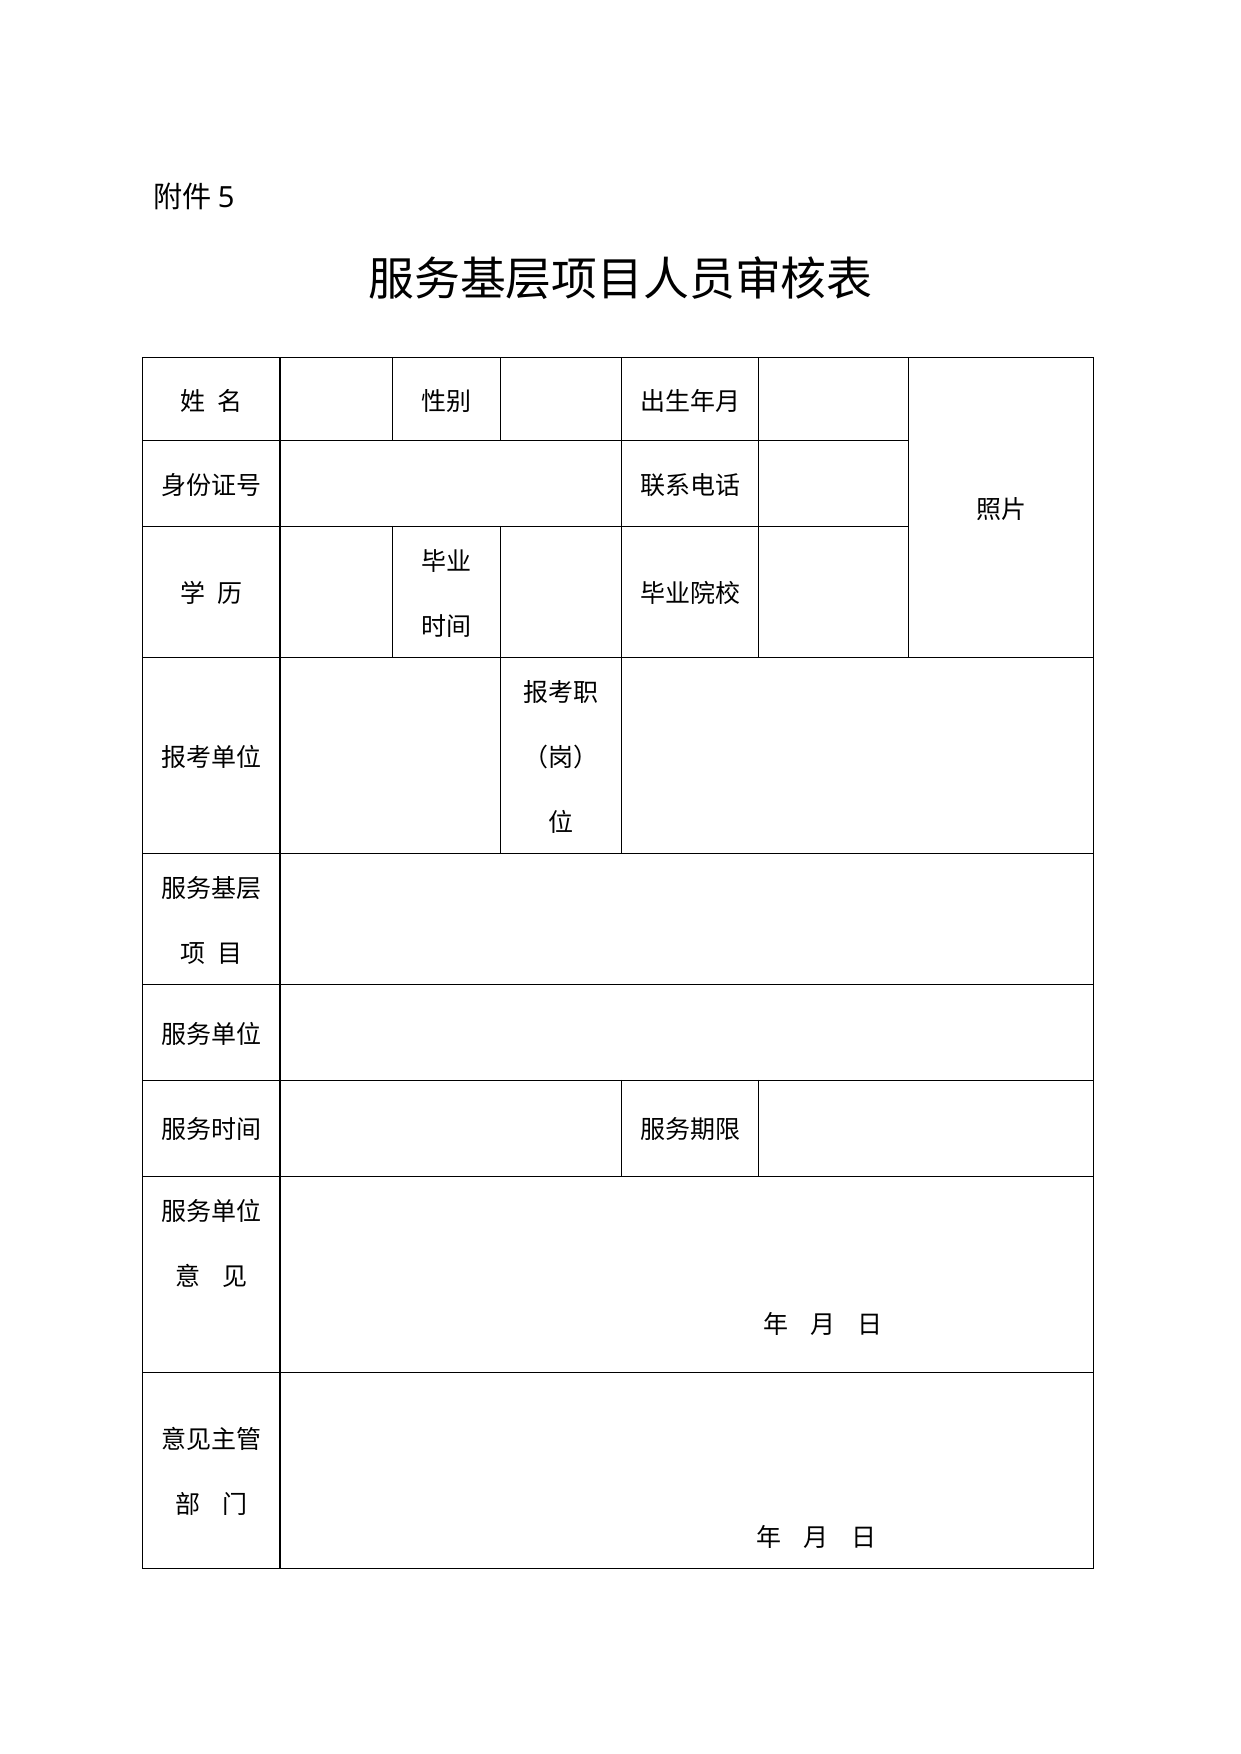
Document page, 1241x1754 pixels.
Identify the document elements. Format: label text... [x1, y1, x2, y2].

table_header 照片 [909, 358, 1093, 657]
table_cell [281, 854, 1093, 984]
table_header [759, 358, 908, 440]
table_cell [281, 1081, 621, 1176]
table_cell [622, 658, 1093, 853]
table_cell 意见主管部 门 [143, 1373, 279, 1568]
table_cell 服务基层项 目 [143, 854, 279, 984]
table_cell 服务单位 [143, 985, 279, 1080]
table_cell 联系电话 [622, 441, 758, 526]
table_cell 毕业院校 [622, 527, 758, 657]
table_header 出生年月 [622, 358, 758, 440]
table_header 姓 名 [143, 358, 279, 440]
table_cell [759, 527, 908, 657]
table_cell 毕业 时间 [393, 527, 500, 657]
table_cell [281, 441, 621, 526]
table_cell [759, 441, 908, 526]
table_cell 身份证号 [143, 441, 279, 526]
text 附件5 [153, 162, 1087, 227]
table_cell 报考职（岗）位 [501, 658, 621, 853]
table_cell 年 月 日 [281, 1177, 1093, 1372]
table_header 性别 [393, 358, 500, 440]
text 服务基层项目人员审核表 [153, 227, 1087, 324]
table_header [281, 358, 392, 440]
table_cell 报考单位 [143, 658, 279, 853]
table_cell 服务时间 [143, 1081, 279, 1176]
table_cell [281, 527, 392, 657]
table_cell [501, 527, 621, 657]
table_cell [759, 1081, 1093, 1176]
table_header [501, 358, 621, 440]
table_cell 学 历 [143, 527, 279, 657]
table_cell 服务单位意 见 [143, 1177, 279, 1372]
table_cell [281, 985, 1093, 1080]
table_cell 年 月 日 [281, 1373, 1093, 1568]
table_cell 服务期限 [622, 1081, 758, 1176]
table_cell [281, 658, 500, 853]
